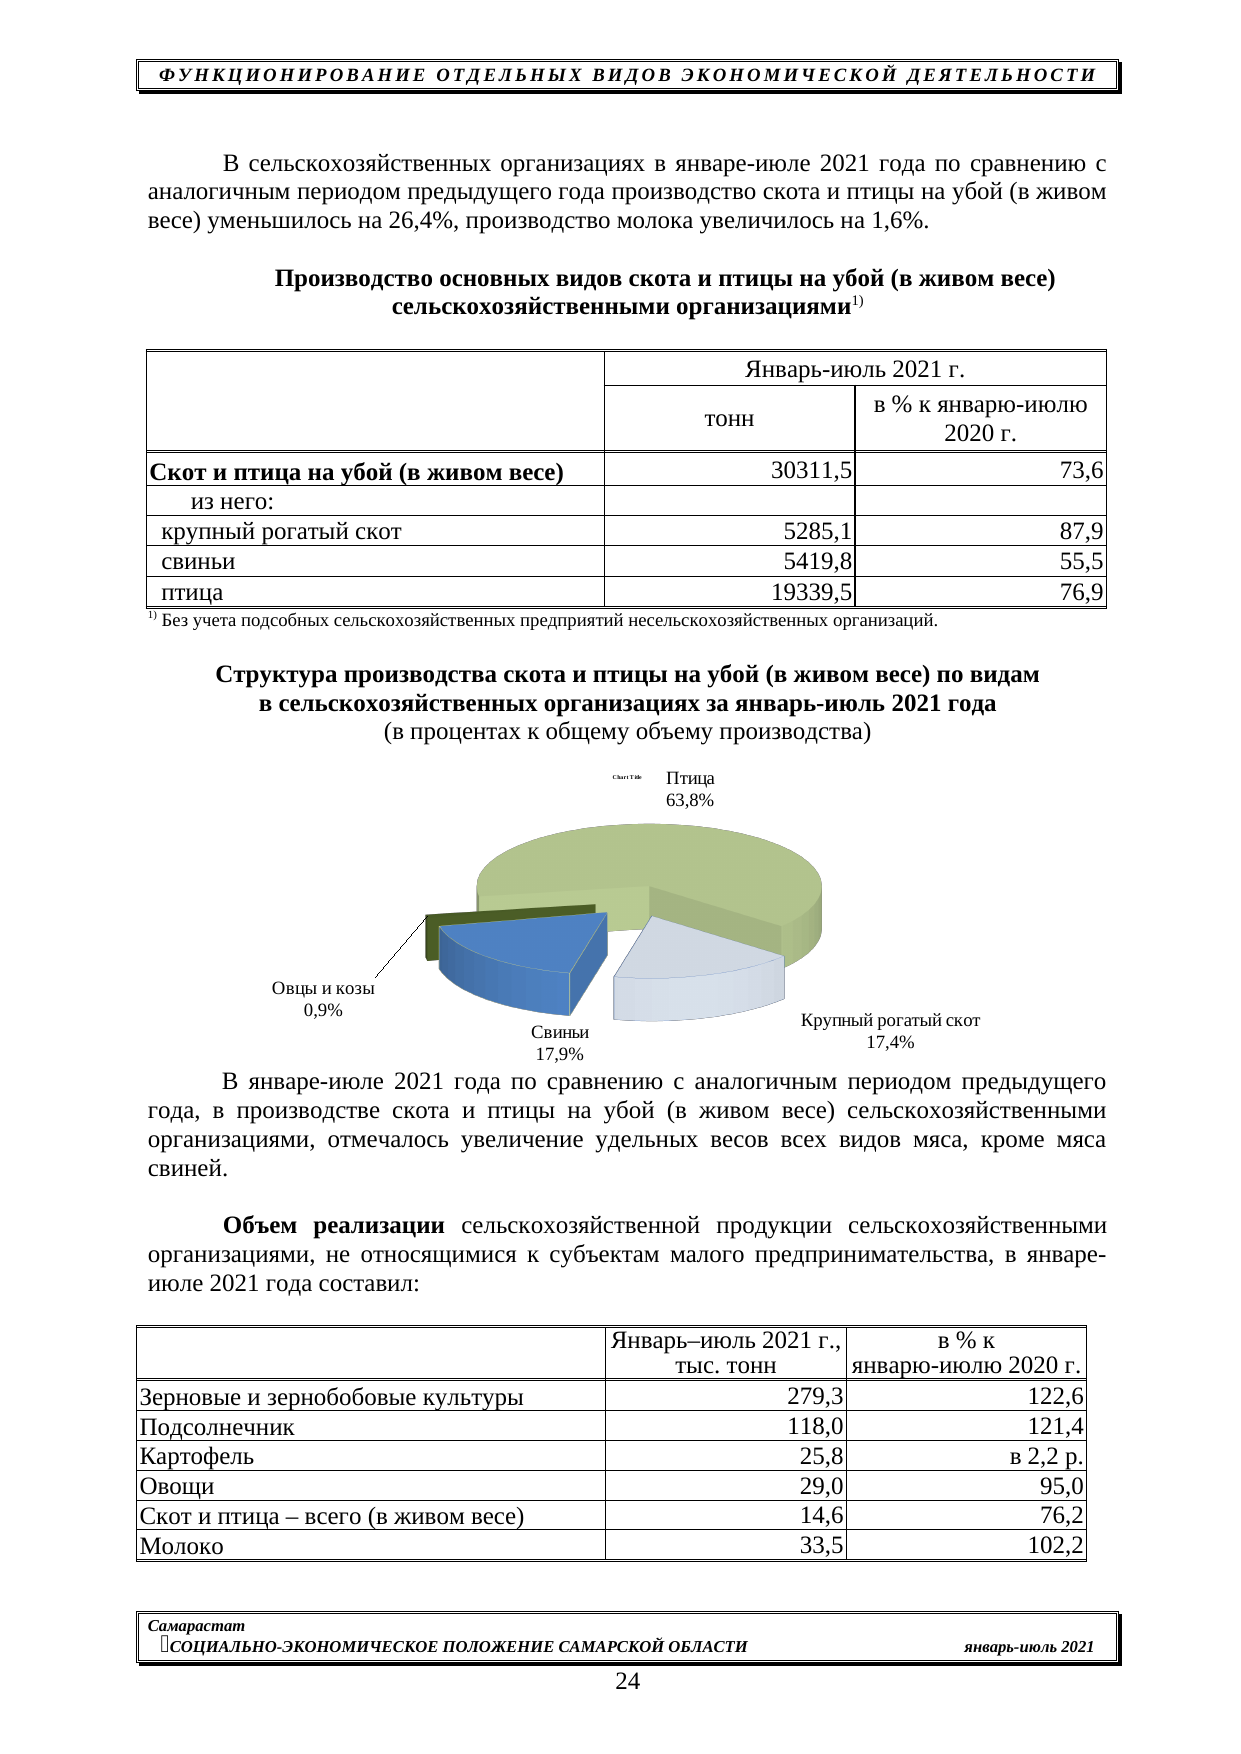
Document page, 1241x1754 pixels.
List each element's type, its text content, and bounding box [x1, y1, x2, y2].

table_cell 122,6 [847, 1381, 1086, 1410]
table_cell 95,0 [847, 1471, 1086, 1499]
table_cell 5285,1 [605, 516, 854, 545]
table_cell [856, 486, 1106, 515]
table_cell в % к январю-июлю 2020 г. [856, 386, 1106, 450]
table_cell 25,8 [606, 1441, 846, 1470]
text в сельскохозяйственных организациях за январь-июль 2021 года [148, 688, 1107, 716]
text сельскохозяйственными организациями1) [148, 291, 1107, 320]
table_cell Подсолнечник [137, 1411, 605, 1440]
table_cell тонн [605, 386, 854, 450]
table_cell в 2,2 р. [847, 1441, 1086, 1470]
table_header Январь–июль 2021 г., тыс. тонн [606, 1328, 846, 1378]
table_header в % к январю-июлю 2020 г. [847, 1328, 1086, 1378]
table_cell Молоко [137, 1530, 605, 1559]
table_cell 73,6 [856, 453, 1106, 485]
table_cell Зерновые и зернобобовые культуры [137, 1381, 605, 1410]
text Производство основных видов скота и птицы на убой (в живом весе) [148, 263, 1107, 291]
table_cell свиньи [147, 546, 604, 576]
text Структура производства скота и птицы на убой (в живом весе) по видам [148, 659, 1107, 688]
table_cell 121,4 [847, 1411, 1086, 1440]
table_cell 33,5 [606, 1530, 846, 1559]
table_cell крупный рогатый скот [147, 516, 604, 545]
table_cell 76,2 [847, 1501, 1086, 1529]
text 1) Без учета подсобных сельскохозяйственных предприятий несельскохозяйственных организаций. [148, 609, 1107, 630]
table_cell из него: [147, 486, 604, 515]
text Объем реализации сельскохозяйственной продукции сельскохозяйственными организациями, не относящимися к субъектам малого предпринимательства, в январе-июле 2021 года составил: [148, 1210, 1107, 1296]
table_cell Скот и птица на убой (в живом весе) [147, 453, 604, 485]
table_cell [605, 486, 854, 515]
table_cell птица [147, 577, 604, 606]
text В сельскохозяйственных организациях в январе-июле 2021 года по сравнению с аналогичным периодом предыдущего года производство скота и птицы на убой (в живом весе) уменьшилось на 26,4%, производство молока увеличилось на 1,6%. [148, 148, 1107, 234]
table_cell 76,9 [856, 577, 1106, 606]
table_cell 14,6 [606, 1501, 846, 1529]
table_header Январь-июль 2021 г. [605, 352, 1106, 384]
table_cell Картофель [137, 1441, 605, 1470]
table_cell 29,0 [606, 1471, 846, 1499]
table_cell 55,5 [856, 546, 1106, 576]
text В январе-июле 2021 года по сравнению с аналогичным периодом предыдущего года, в производстве скота и птицы на убой (в живом весе) сельскохозяйственными организациями, отмечалось увеличение удельных весов всех видов мяса, кроме мяса свиней. [148, 1066, 1107, 1181]
table_cell Скот и птица – всего (в живом весе) [137, 1501, 605, 1529]
table_cell 102,2 [847, 1530, 1086, 1559]
table_header [137, 1328, 605, 1378]
table_cell 118,0 [606, 1411, 846, 1440]
table_cell 87,9 [856, 516, 1106, 545]
table_cell Овощи [137, 1471, 605, 1499]
table_cell 279,3 [606, 1381, 846, 1410]
table_cell 19339,5 [605, 577, 854, 606]
text (в процентах к общему объему производства) [148, 716, 1107, 745]
table_cell 5419,8 [605, 546, 854, 576]
table_header [147, 352, 604, 450]
table_cell 30311,5 [605, 453, 854, 485]
